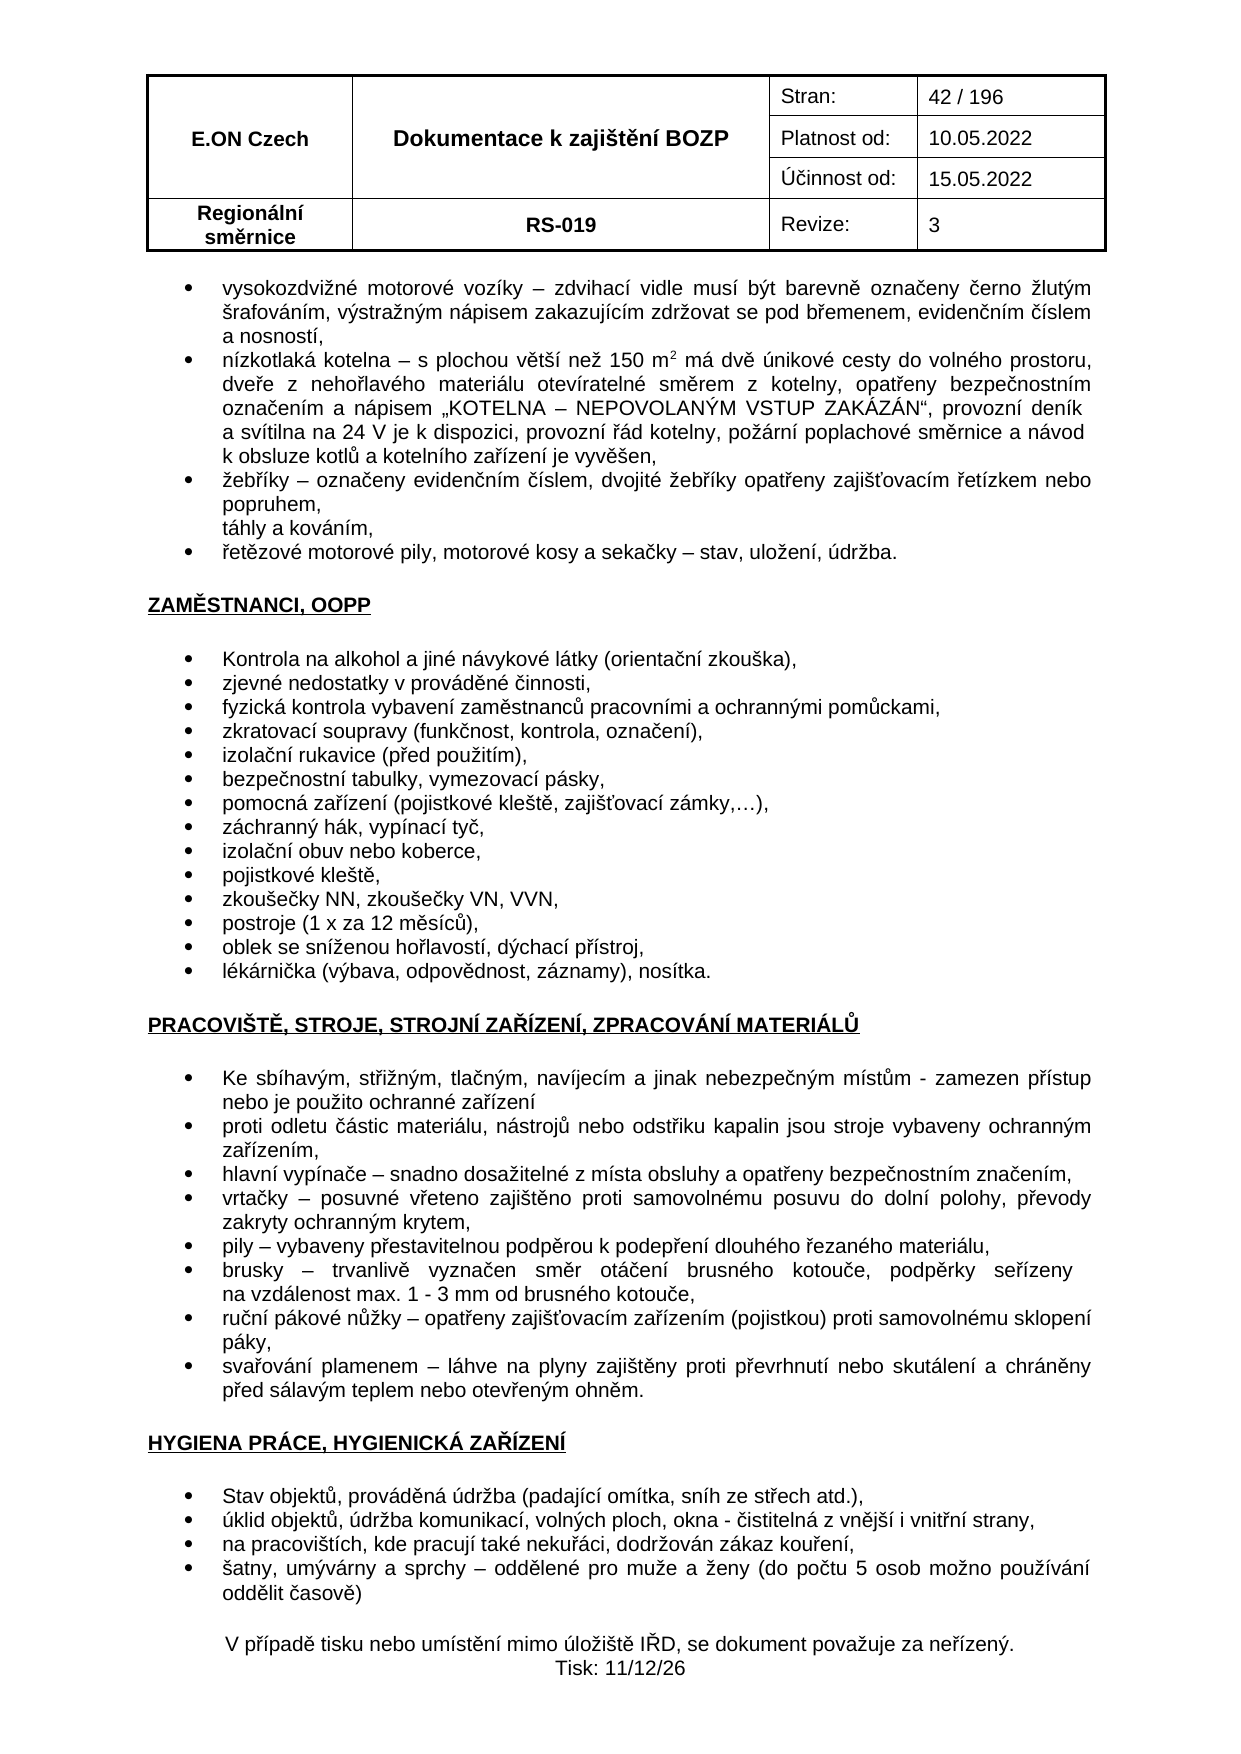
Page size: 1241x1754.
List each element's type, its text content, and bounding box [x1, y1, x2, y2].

list řetězové motorové pily, motorové kosy a sekačky – stav, uložení, údržba. [185, 540, 1092, 564]
list nízkotlaká kotelna – s plochou větší než 150 m2 má dvě únikové cesty do volného prostoru, dveře z nehořlavého materiálu otevíratelné směrem z kotelny, opatřeny bezpečnostním označením a nápisem „KOTELNA – NEPOVOLANÝM VSTUP ZAKÁZÁN“, provozní deník a svítilna na 24 V je k dispozici, provozní řád kotelny, požární poplachové směrnice a návod k obsluze kotlů a kotelního zařízení je vyvěšen, [185, 348, 1092, 468]
list ruční pákové nůžky – opatřeny zajišťovacím zařízením (pojistkou) proti samovolnému sklopení páky, [185, 1306, 1092, 1354]
title PRACOVIŠTĚ, STROJE, STROJNÍ ZAŘÍZENÍ, ZPRACOVÁNÍ MATERIÁLŮ [148, 1012, 1092, 1036]
list zkoušečky NN, zkoušečky VN, VVN, [185, 887, 1092, 911]
list na pracovištích, kde pracují také nekuřáci, dodržován zákaz kouření, [185, 1532, 1092, 1556]
list zkratovací soupravy (funkčnost, kontrola, označení), [185, 718, 1092, 743]
list proti odletu částic materiálu, nástrojů nebo odstřiku kapalin jsou stroje vybaveny ochranným zařízením, [185, 1113, 1092, 1162]
list Kontrola na alkohol a jiné návykové látky (orientační zkouška), [185, 646, 1092, 670]
list svařování plamenem – láhve na plyny zajištěny proti převrhnutí nebo skutálení a chráněny před sálavým teplem nebo otevřeným ohněm. [185, 1354, 1092, 1402]
list záchranný hák, vypínací tyč, [185, 815, 1092, 839]
list zjevné nedostatky v prováděné činnosti, [185, 670, 1092, 694]
list pily – vybaveny přestavitelnou podpěrou k podepření dlouhého řezaného materiálu, [185, 1234, 1092, 1258]
list brusky – trvanlivě vyznačen směr otáčení brusného kotouče, podpěrky seřízeny na vzdálenost max. 1 - 3 mm od brusného kotouče, [185, 1258, 1092, 1306]
title HYGIENA PRÁCE, HYGIENICKÁ ZAŘÍZENÍ [148, 1431, 1092, 1455]
list oblek se sníženou hořlavostí, dýchací přístroj, [185, 935, 1092, 959]
list bezpečnostní tabulky, vymezovací pásky, [185, 767, 1092, 791]
list lékárnička (výbava, odpovědnost, záznamy), nosítka. [185, 959, 1092, 983]
list pojistkové kleště, [185, 863, 1092, 887]
list Ke sbíhavým, střižným, tlačným, navíjecím a jinak nebezpečným místům - zamezen přístup nebo je použito ochranné zařízení [185, 1066, 1092, 1113]
list hlavní vypínače – snadno dosažitelné z místa obsluhy a opatřeny bezpečnostním značením, [185, 1162, 1092, 1186]
list izolační rukavice (před použitím), [185, 743, 1092, 767]
list úklid objektů, údržba komunikací, volných ploch, okna - čistitelná z vnější i vnitřní strany, [185, 1508, 1092, 1532]
list Stav objektů, prováděná údržba (padající omítka, sníh ze střech atd.), [185, 1484, 1092, 1508]
title ZAMĚSTNANCI, OOPP [148, 593, 1092, 617]
list vrtačky – posuvné vřeteno zajištěno proti samovolnému posuvu do dolní polohy, převody zakryty ochranným krytem, [185, 1186, 1092, 1234]
list izolační obuv nebo koberce, [185, 839, 1092, 863]
list pomocná zařízení (pojistkové kleště, zajišťovací zámky,…), [185, 791, 1092, 815]
list postroje (1 x za 12 měsíců), [185, 911, 1092, 935]
list šatny, umývárny a sprchy – oddělené pro muže a ženy (do počtu 5 osob možno používání oddělit časově) [185, 1556, 1092, 1604]
list vysokozdvižné motorové vozíky – zdvihací vidle musí být barevně označeny černo žlutým šrafováním, výstražným nápisem zakazujícím zdržovat se pod břemenem, evidenčním číslem a nosností, [185, 276, 1092, 348]
list žebříky – označeny evidenčním číslem, dvojité žebříky opatřeny zajišťovacím řetízkem nebo popruhem, táhly a kováním, [185, 468, 1092, 540]
list fyzická kontrola vybavení zaměstnanců pracovními a ochrannými pomůckami, [185, 694, 1092, 718]
